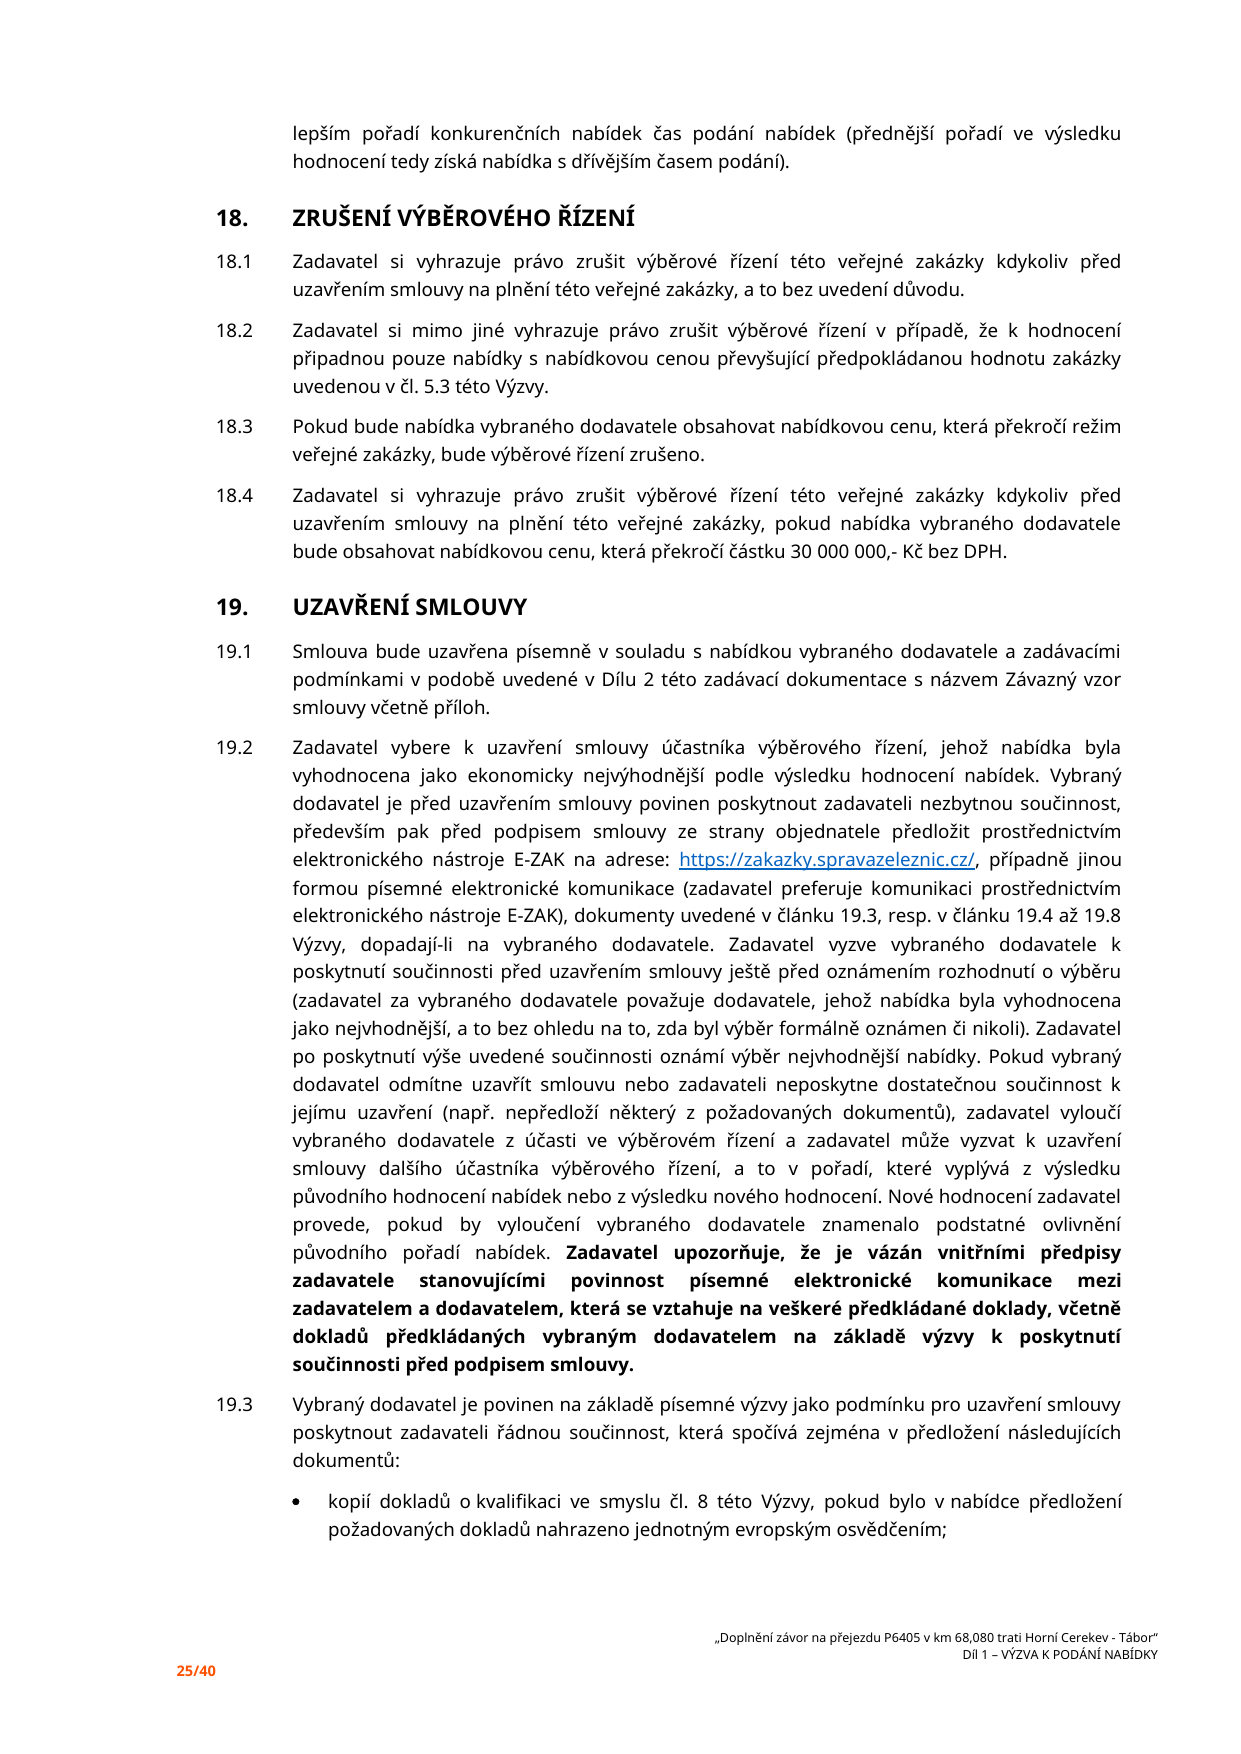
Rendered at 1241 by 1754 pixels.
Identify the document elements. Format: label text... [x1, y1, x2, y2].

text ZRUŠENÍ VÝBĚROVÉHO ŘÍZENÍ [216, 202, 1122, 233]
text Vybraný dodavatel je povinen na základě písemné výzvy jako podmínku pro uzavření smlouvy poskytnout zadavateli řádnou součinnost, která spočívá zejména v předložení následujících dokumentů: [216, 1392, 1122, 1473]
text Pokud bude nabídka vybraného dodavatele obsahovat nabídkovou cenu, která překročí režim veřejné zakázky, bude výběrové řízení zrušeno. [216, 414, 1122, 467]
text Smlouva bude uzavřena písemně v souladu s nabídkou vybraného dodavatele a zadávacími podmínkami v podobě uvedené v Dílu 2 této zadávací dokumentace s názvem Závazný vzor smlouvy včetně příloh. [216, 638, 1122, 720]
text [216, 121, 1122, 174]
text Zadavatel si mimo jiné vyhrazuje právo zrušit výběrové řízení v případě, že k hodnocení připadnou pouze nabídky s nabídkovou cenou převyšující předpokládanou hodnotu zakázky uvedenou v čl. 5.3 této Výzvy. [216, 317, 1122, 399]
text kopií dokladů o kvalifikaci ve smyslu čl. 8 této Výzvy, pokud bylo v nabídce předložení požadovaných dokladů nahrazeno jednotným evropským osvědčením; [292, 1488, 1122, 1542]
text Zadavatel si vyhrazuje právo zrušit výběrové řízení této veřejné zakázky kdykoliv před uzavřením smlouvy na plnění této veřejné zakázky, a to bez uvedení důvodu. [216, 248, 1122, 302]
text Zadavatel si vyhrazuje právo zrušit výběrové řízení této veřejné zakázky kdykoliv před uzavřením smlouvy na plnění této veřejné zakázky, pokud nabídka vybraného dodavatele bude obsahovat nabídkovou cenu, která překročí částku 30 000 000,- Kč bez DPH. [216, 482, 1122, 564]
text Zadavatel vybere k uzavření smlouvy účastníka výběrového řízení, jehož nabídka byla vyhodnocena jako ekonomicky nejvýhodnější podle výsledku hodnocení nabídek. Vybraný dodavatel je před uzavřením smlouvy povinen poskytnout zadavateli nezbytnou součinnost, především pak před podpisem smlouvy ze strany objednatele předložit prostřednictvím elektronického nástroje E-ZAK na adrese: https://zakazky.spravazeleznic.cz/, případně jinou formou písemné elektronické komunikace (zadavatel preferuje komunikaci prostřednictvím elektronického nástroje E-ZAK), dokumenty uvedené v článku 19.3, resp. v článku 19.4 až 19.8 Výzvy, dopadají-li na vybraného dodavatele. Zadavatel vyzve vybraného dodavatele k poskytnutí součinnosti před uzavřením smlouvy ještě před oznámením rozhodnutí o výběru (zadavatel za vybraného dodavatele považuje dodavatele, jehož nabídka byla vyhodnocena jako nejvhodnější, a to bez ohledu na to, zda byl výběr formálně oznámen či nikoli). Zadavatel po poskytnutí výše uvedené součinnosti oznámí výběr nejvhodnější nabídky. Pokud vybraný dodavatel odmítne uzavřít smlouvu nebo zadavateli neposkytne dostatečnou součinnost k jejímu uzavření (např. nepředloží některý z požadovaných dokumentů), zadavatel vyloučí vybraného dodavatele z účasti ve výběrovém řízení a zadavatel může vyzvat k uzavření smlouvy dalšího účastníka výběrového řízení, a to v pořadí, které vyplývá z výsledku původního hodnocení nabídek nebo z výsledku nového hodnocení. Nové hodnocení zadavatel provede, pokud by vyloučení vybraného dodavatele znamenalo podstatné ovlivnění původního pořadí nabídek. Zadavatel upozorňuje, že je vázán vnitřními předpisy zadavatele stanovujícími povinnost písemné elektronické komunikace mezi zadavatelem a dodavatelem, která se vztahuje na veškeré předkládané doklady, včetně dokladů předkládaných vybraným dodavatelem na základě výzvy k poskytnutí součinnosti před podpisem smlouvy. [216, 735, 1122, 1377]
text UZAVŘENÍ SMLOUVY [216, 591, 1122, 622]
